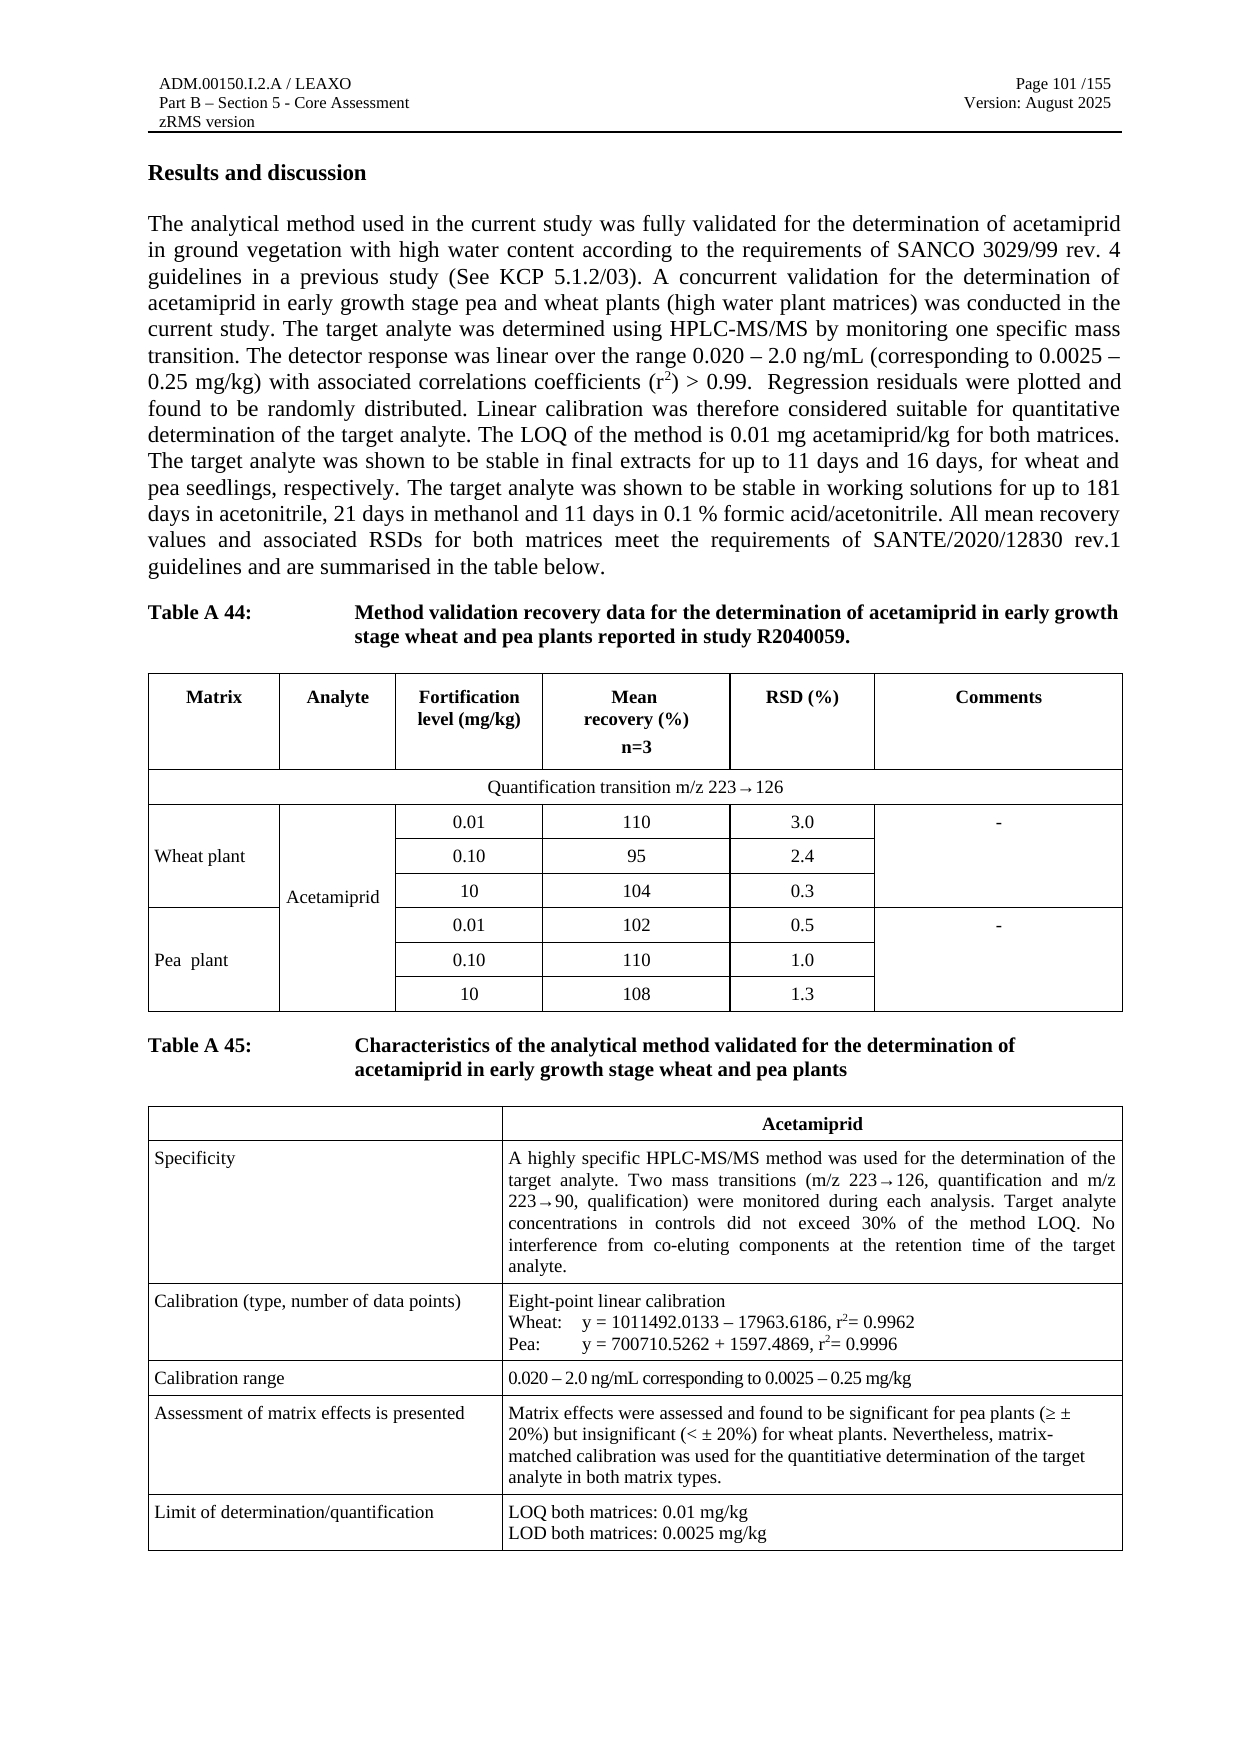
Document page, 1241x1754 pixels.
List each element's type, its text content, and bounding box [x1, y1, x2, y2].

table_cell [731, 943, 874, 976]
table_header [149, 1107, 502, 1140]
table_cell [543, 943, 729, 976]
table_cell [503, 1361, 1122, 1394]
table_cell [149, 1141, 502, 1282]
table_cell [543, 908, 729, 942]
text The analytical method used in the current study was fully validated for the determination of acetamiprid in ground vegetation with high water content according to the requirements of SANCO 3029/99 rev. 4 guidelines in a previous study (See KCP 5.1.2/03). A concurrent validation for the determination of acetamiprid in early growth stage pea and wheat plants (high water plant matrices) was conducted in the current study. The target analyte was determined using HPLC-MS/MS by monitoring one specific mass transition. The detector response was linear over the range 0.020 – 2.0 ng/mL (corresponding to 0.0025 – 0.25 mg/kg) with associated correlations coefficients (r2) > 0.99. Regression residuals were plotted and found to be randomly distributed. Linear calibration was therefore considered suitable for quantitative determination of the target analyte. The LOQ of the method is 0.01 mg acetamiprid/kg for both matrices. The target analyte was shown to be stable in final extracts for up to 11 days and 16 days, for wheat and pea seedlings, respectively. The target analyte was shown to be stable in working solutions for up to 181 days in acetonitrile, 21 days in methanol and 11 days in 0.1 % formic acid/acetonitrile. All mean recovery values and associated RSDs for both matrices meet the requirements of SANTE/2020/12830 rev.1 guidelines and are summarised in the table below. [148, 210, 1122, 579]
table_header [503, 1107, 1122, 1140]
text Table A 45: Characteristics of the analytical method validated for the determination of acetamiprid in early growth stage wheat and pea plants [148, 1033, 1122, 1081]
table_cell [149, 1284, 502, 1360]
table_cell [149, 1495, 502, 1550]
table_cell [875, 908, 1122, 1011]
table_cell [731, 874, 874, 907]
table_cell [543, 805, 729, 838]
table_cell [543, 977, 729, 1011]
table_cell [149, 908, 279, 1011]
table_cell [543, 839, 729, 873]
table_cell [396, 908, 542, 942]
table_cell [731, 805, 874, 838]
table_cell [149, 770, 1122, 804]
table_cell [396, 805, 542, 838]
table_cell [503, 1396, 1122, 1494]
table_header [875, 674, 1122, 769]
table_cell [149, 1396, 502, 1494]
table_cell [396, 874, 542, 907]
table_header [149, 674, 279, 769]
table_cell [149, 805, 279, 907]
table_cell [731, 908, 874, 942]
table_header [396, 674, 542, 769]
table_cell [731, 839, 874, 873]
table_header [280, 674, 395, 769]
text Results and discussion [148, 159, 1122, 185]
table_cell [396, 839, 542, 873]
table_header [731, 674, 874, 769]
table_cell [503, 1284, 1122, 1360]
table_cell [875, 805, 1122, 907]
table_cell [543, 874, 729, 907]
text Table A 44: Method validation recovery data for the determination of acetamiprid in early growth stage wheat and pea plants reported in study R2040059. [148, 600, 1122, 648]
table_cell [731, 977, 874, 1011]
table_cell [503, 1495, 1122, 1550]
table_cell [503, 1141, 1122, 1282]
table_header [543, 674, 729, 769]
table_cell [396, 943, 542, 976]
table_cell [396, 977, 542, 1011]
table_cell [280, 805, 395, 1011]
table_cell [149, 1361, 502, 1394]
